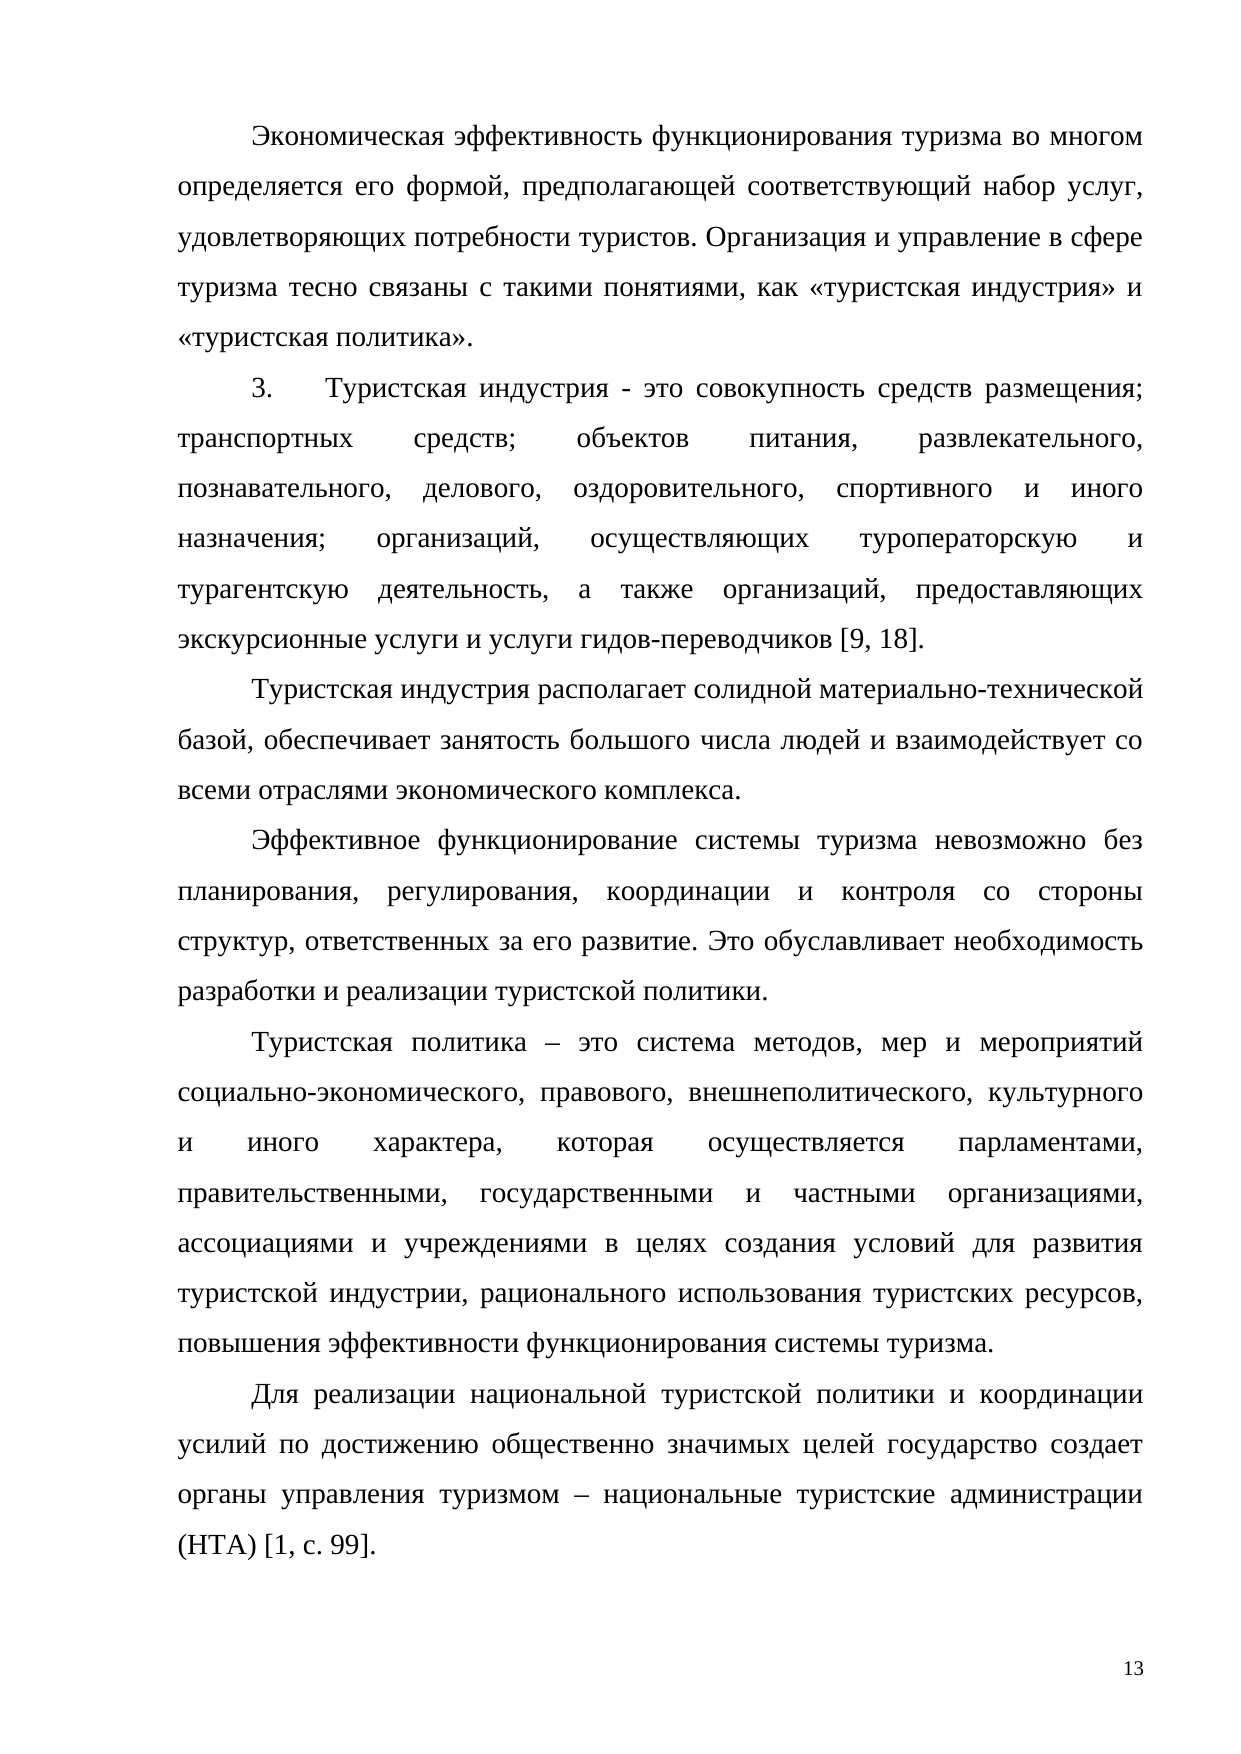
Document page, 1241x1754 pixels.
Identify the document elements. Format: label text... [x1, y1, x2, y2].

text Для реализации национальной туристской политики и координации усилий по достижению общественно значимых целей государство создает органы управления туризмом – национальные туристские администрации (НТА) [1, с. 99]. [177, 1376, 1144, 1560]
list Туристская индустрия - это совокупность средств размещения; транспортных средств; объектов питания, развлекательного, познавательного, делового, оздоровительного, спортивного и иного назначения; организаций, осуществляющих туроператорскую и турагентскую деятельность, а также организаций, предоставляющих экскурсионные услуги и услуги гидов-переводчиков [9, 18]. [177, 370, 1144, 655]
text Эффективное функционирование системы туризма невозможно без планирования, регулирования, координации и контроля со стороны структур, ответственных за его развитие. Это обуславливает необходимость разработки и реализации туристской политики. [177, 822, 1144, 1007]
text Туристская индустрия располагает солидной материально-технической базой, обеспечивает занятость большого числа людей и взаимодействует со всеми отраслями экономического комплекса. [177, 672, 1144, 806]
text Туристская политика – это система методов, мер и мероприятий социально-экономического, правового, внешнеполитического, культурного и иного характера, которая осуществляется парламентами, правительственными, государственными и частными организациями, ассоциациями и учреждениями в целях создания условий для развития туристской индустрии, рационального использования туристских ресурсов, повышения эффективности функционирования системы туризма. [177, 1024, 1144, 1359]
text Экономическая эффективность функционирования туризма во многом определяется его формой, предполагающей соответствующий набор услуг, удовлетворяющих потребности туристов. Организация и управление в сфере туризма тесно связаны с такими понятиями, как «туристская индустрия» и «туристская политика». [177, 118, 1144, 353]
